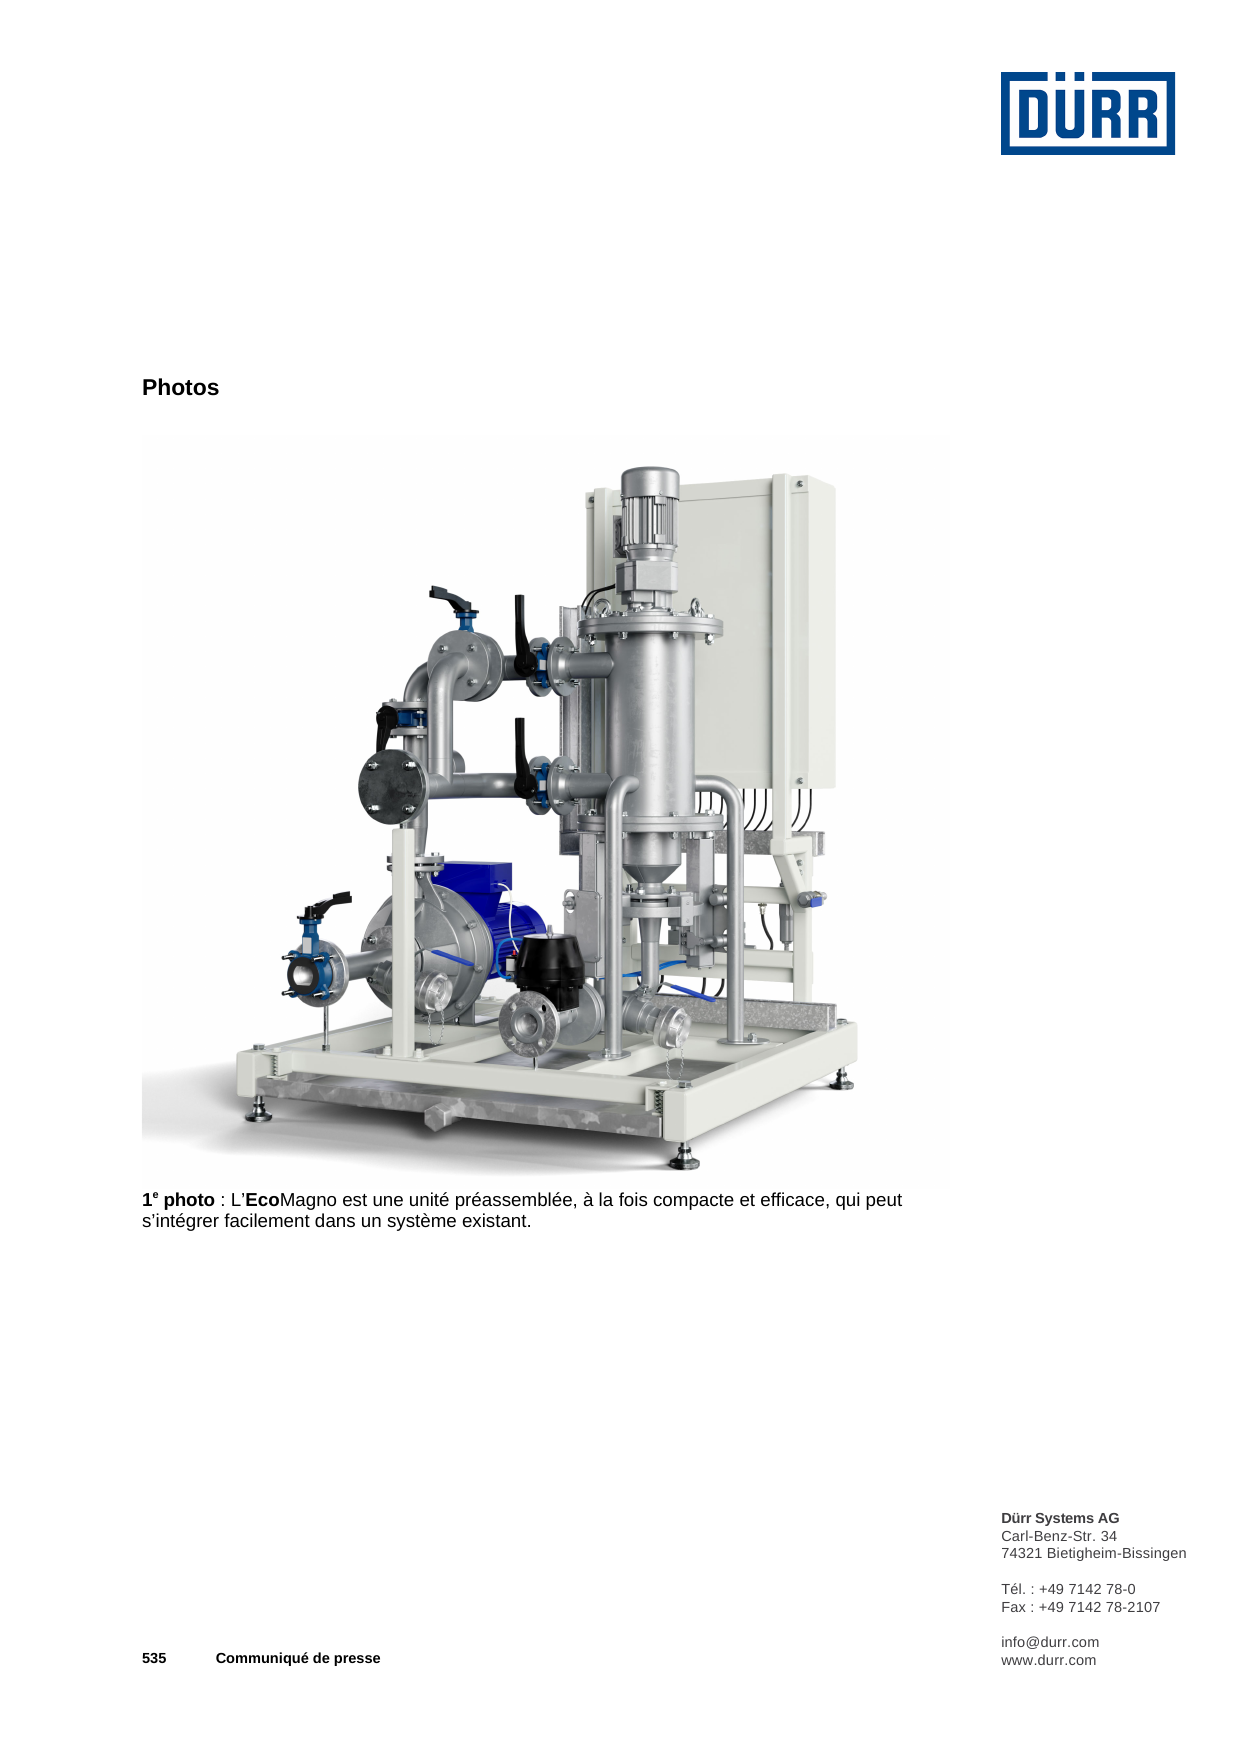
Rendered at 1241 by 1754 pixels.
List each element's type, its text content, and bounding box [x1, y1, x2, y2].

picture [141, 435, 951, 1189]
text Photos [142, 366, 951, 401]
picture [1001, 72, 1175, 155]
text 1e photo : L’EcoMagno est une unité préassemblée, à la fois compacte et efficace, qui peut s’intégrer facilement dans un système existant. [142, 1189, 951, 1232]
